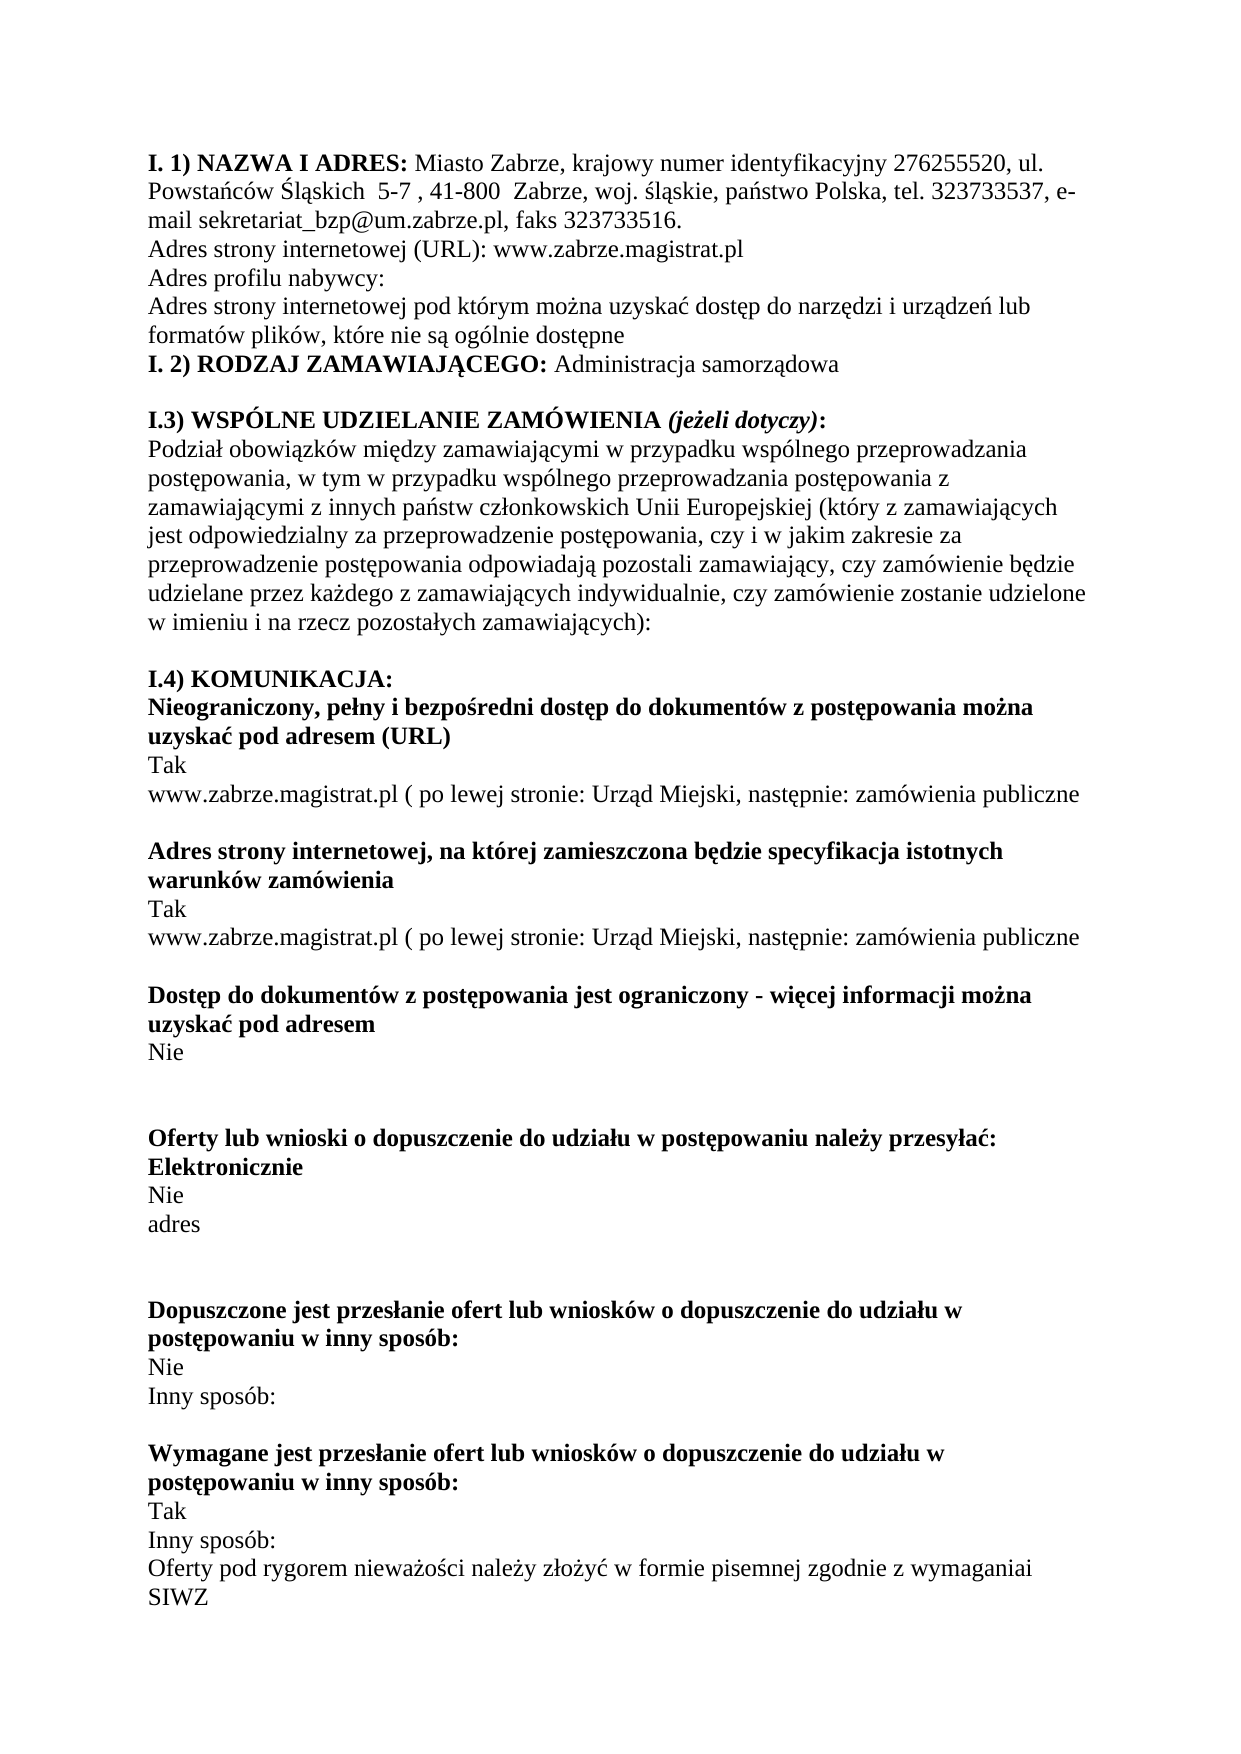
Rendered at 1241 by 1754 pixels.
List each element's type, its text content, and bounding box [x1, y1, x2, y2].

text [148, 1295, 1093, 1611]
text Oferty lub wnioski o dopuszczenie do udziału w postępowaniu należy przesyłać: Elektronicznie [148, 1094, 1093, 1180]
text Nie [148, 1037, 1093, 1094]
text I. 1) NAZWA I ADRES: Miasto Zabrze, krajowy numer identyfikacyjny 276255520, ul. Powstańców Śląskich 5-7 , 41-800 Zabrze, woj. śląskie, państwo Polska, tel. 323733537, e-mail sekretariat_bzp@um.zabrze.pl, faks 323733516. Adres strony internetowej (URL): www.zabrze.magistrat.pl Adres profilu nabywcy: Adres strony internetowej pod którym można uzyskać dostęp do narzędzi i urządzeń lub formatów plików, które nie są ogólnie dostępne [148, 148, 1093, 349]
text Adres strony internetowej, na której zamieszczona będzie specyfikacja istotnych warunków zamówienia [148, 807, 1093, 894]
text Tak www.zabrze.magistrat.pl ( po lewej stronie: Urząd Miejski, następnie: zamówienia publiczne [148, 750, 1093, 807]
text I. 2) RODZAJ ZAMAWIAJĄCEGO: Administracja samorządowa [148, 349, 1093, 406]
text Dostęp do dokumentów z postępowania jest ograniczony - więcej informacji można uzyskać pod adresem [148, 951, 1093, 1037]
text I.4) KOMUNIKACJA: Nieograniczony, pełny i bezpośredni dostęp do dokumentów z postępowania można uzyskać pod adresem (URL) [148, 664, 1093, 750]
text I.3) WSPÓLNE UDZIELANIE ZAMÓWIENIA (jeżeli dotyczy): [148, 406, 1093, 434]
text Podział obowiązków między zamawiającymi w przypadku wspólnego przeprowadzania postępowania, w tym w przypadku wspólnego przeprowadzania postępowania z zamawiającymi z innych państw członkowskich Unii Europejskiej (który z zamawiających jest odpowiedzialny za przeprowadzenie postępowania, czy i w jakim zakresie za przeprowadzenie postępowania odpowiadają pozostali zamawiający, czy zamówienie będzie udzielane przez każdego z zamawiających indywidualnie, czy zamówienie zostanie udzielone w imieniu i na rzecz pozostałych zamawiających): [148, 434, 1093, 664]
text Nie adres [148, 1180, 1093, 1266]
text Tak www.zabrze.magistrat.pl ( po lewej stronie: Urząd Miejski, następnie: zamówienia publiczne [148, 894, 1093, 951]
